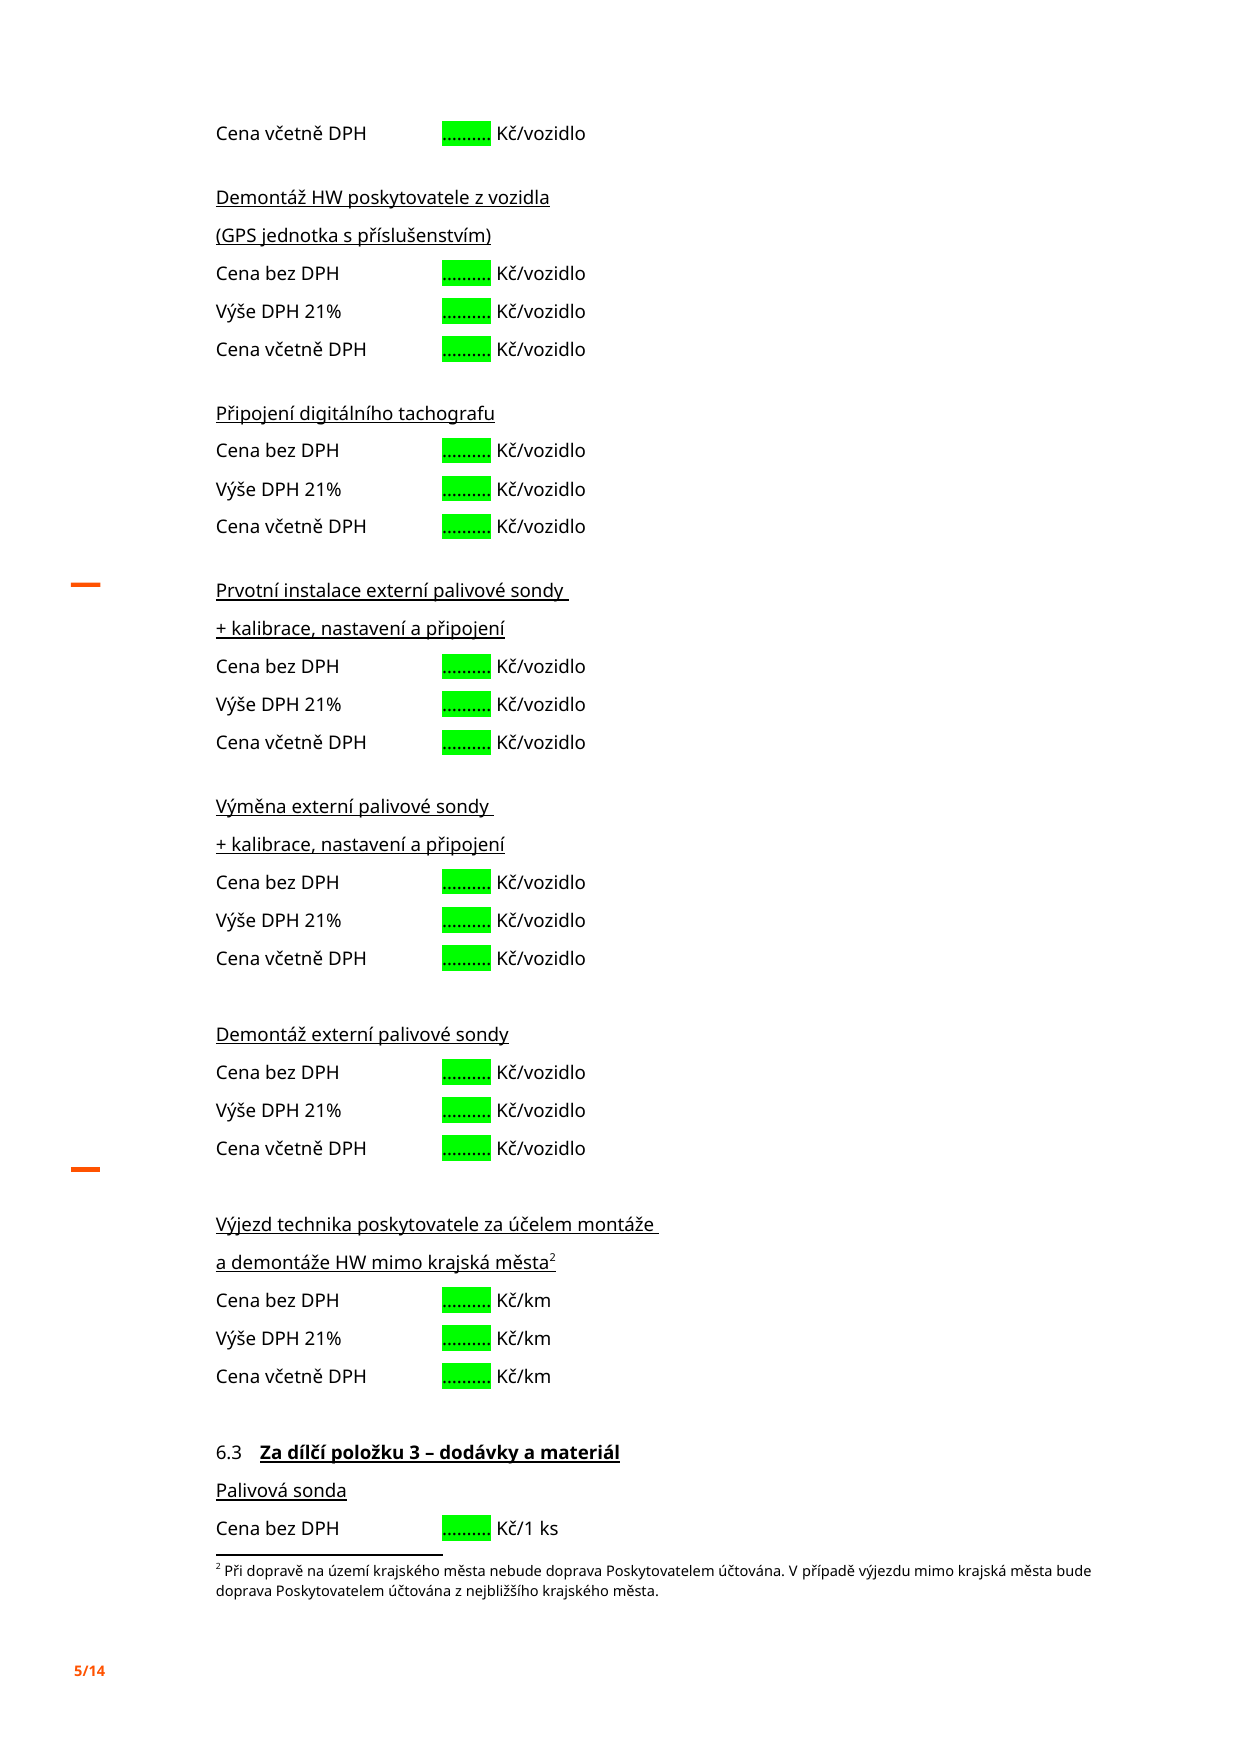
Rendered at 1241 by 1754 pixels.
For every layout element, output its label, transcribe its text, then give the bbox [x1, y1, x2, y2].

text Výše DPH 21% ………. Kč/vozidlo [216, 1097, 442, 1123]
text Cena včetně DPH ………. Kč/vozidlo [216, 514, 442, 539]
text Cena bez DPH ………. Kč/vozidlo [216, 869, 442, 894]
text Výše DPH 21% ………. Kč/vozidlo [216, 691, 442, 717]
text Cena včetně DPH ………. Kč/vozidlo [216, 945, 442, 971]
text Cena včetně DPH ………. Kč/vozidlo [491, 945, 1122, 971]
text Cena včetně DPH ………. Kč/vozidlo [216, 1135, 442, 1161]
text Výše DPH 21% ………. Kč/vozidlo [216, 907, 442, 933]
text Cena bez DPH ………. Kč/vozidlo [491, 869, 1122, 894]
text Cena bez DPH ………. Kč/vozidlo [216, 653, 1122, 679]
text Cena bez DPH ………. Kč/vozidlo [491, 1059, 1122, 1085]
text Výše DPH 21% ………. Kč/vozidlo [491, 298, 1122, 324]
text a demontáže HW mimo krajská města [216, 1249, 1122, 1275]
text Výše DPH 21% ………. Kč/vozidlo [491, 907, 1122, 933]
text Cena včetně DPH ………. Kč/vozidlo [491, 121, 1122, 146]
text Prvotní instalace externí palivové sondy [216, 552, 1122, 603]
text Výše DPH 21% ………. Kč/vozidlo [491, 691, 1122, 717]
text + kalibrace, nastavení a připojení [216, 615, 1122, 641]
text Cena bez DPH ………. Kč/vozidlo [491, 260, 1122, 286]
text Cena bez DPH ………. Kč/vozidlo [216, 438, 442, 463]
text Výjezd technika poskytovatele za účelem montáže [216, 1211, 1122, 1237]
text Cena včetně DPH ………. Kč/km [491, 1363, 1122, 1389]
text Demontáž HW poskytovatele z vozidla [216, 159, 1122, 210]
text Výše DPH 21% ………. Kč/vozidlo [491, 1097, 1122, 1123]
list Cena bez DPH ………. Kč/1 ks [216, 1515, 442, 1541]
text Cena včetně DPH ………. Kč/vozidlo [216, 729, 1122, 755]
text Cena bez DPH ………. Kč/km [216, 1287, 442, 1313]
text Cena bez DPH ………. Kč/vozidlo [216, 1059, 442, 1085]
text Výměna externí palivové sondy [216, 767, 1122, 818]
text Výše DPH 21% ………. Kč/km [491, 1325, 1122, 1351]
text + kalibrace, nastavení a připojení [216, 831, 1122, 857]
list Palivová sonda [216, 1477, 1122, 1503]
text Demontáž externí palivové sondy [216, 1021, 1122, 1047]
text Výše DPH 21% ………. Kč/km [216, 1325, 442, 1351]
text Připojení digitálního tachografu [216, 374, 1122, 425]
text Cena včetně DPH ………. Kč/vozidlo [491, 1135, 1122, 1161]
text Cena včetně DPH ………. Kč/vozidlo [491, 336, 1122, 362]
text Výše DPH 21% ………. Kč/vozidlo [216, 476, 442, 501]
text Cena včetně DPH ………. Kč/vozidlo [216, 336, 442, 362]
text Cena bez DPH ………. Kč/km [491, 1287, 1122, 1313]
text Cena bez DPH ………. Kč/vozidlo [216, 260, 442, 286]
text Výše DPH 21% ………. Kč/vozidlo [491, 476, 1122, 501]
subtitle Za dílčí položku 3 – dodávky a materiál [216, 1439, 1122, 1465]
text Cena včetně DPH ………. Kč/vozidlo [491, 514, 1122, 539]
text (GPS jednotka s příslušenstvím) [216, 222, 1122, 248]
text Cena bez DPH ………. Kč/vozidlo [491, 438, 1122, 463]
text Cena včetně DPH ………. Kč/km [216, 1363, 442, 1389]
text Cena včetně DPH ………. Kč/vozidlo [216, 121, 442, 146]
text Výše DPH 21% ………. Kč/vozidlo [216, 298, 442, 324]
list Cena bez DPH ………. Kč/1 ks [491, 1515, 1122, 1541]
